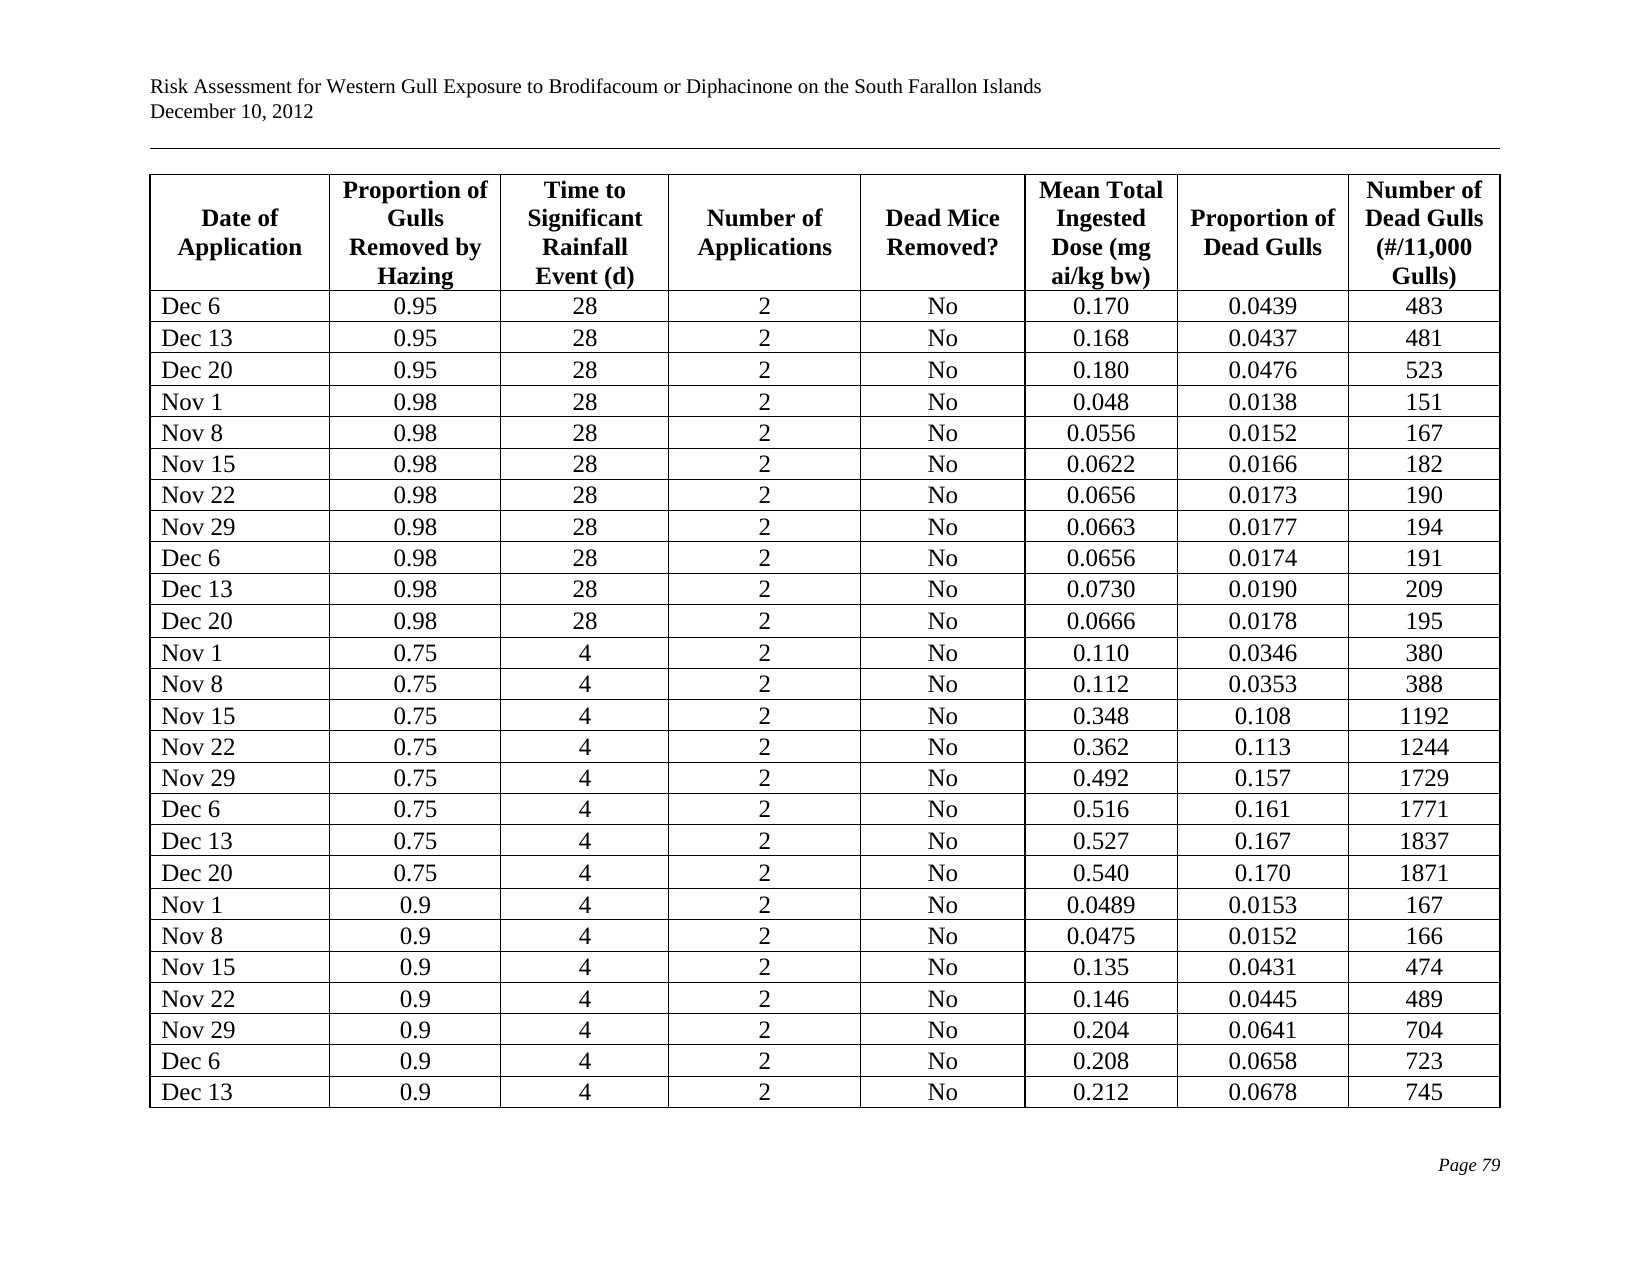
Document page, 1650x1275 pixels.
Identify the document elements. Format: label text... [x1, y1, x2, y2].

table_cell 489 [1349, 983, 1499, 1013]
table_cell 0.98 [330, 542, 500, 572]
table_cell 0.157 [1178, 763, 1348, 793]
table_cell 0.0663 [1026, 511, 1177, 541]
table_cell No [861, 794, 1024, 824]
table_cell 1837 [1349, 825, 1499, 855]
table_cell 166 [1349, 920, 1499, 951]
table_cell 4 [501, 763, 668, 793]
table_cell 4 [501, 731, 668, 762]
table_cell 4 [501, 669, 668, 699]
table_cell 0.0489 [1026, 889, 1177, 919]
table_cell 28 [501, 605, 668, 637]
table_cell Dec 13 [151, 1077, 329, 1107]
table_cell Nov 29 [151, 511, 329, 541]
table_cell No [861, 889, 1024, 919]
table_header Proportion of Dead Gulls [1178, 175, 1348, 290]
table_cell 151 [1349, 386, 1499, 416]
table_cell 0.0445 [1178, 983, 1348, 1013]
table_cell 2 [669, 1045, 860, 1076]
table_cell 0.98 [330, 417, 500, 447]
table_cell No [861, 638, 1024, 668]
table_cell 4 [501, 700, 668, 730]
table_cell Nov 22 [151, 983, 329, 1013]
table_cell No [861, 353, 1024, 385]
table_cell 4 [501, 952, 668, 982]
table_cell 0.0730 [1026, 574, 1177, 604]
table_cell 195 [1349, 605, 1499, 637]
table_header Dead Mice Removed? [861, 175, 1024, 290]
table_cell 0.0346 [1178, 638, 1348, 668]
table_cell Dec 20 [151, 856, 329, 888]
table_cell No [861, 763, 1024, 793]
table_cell Nov 1 [151, 386, 329, 416]
table_cell 2 [669, 669, 860, 699]
table_cell No [861, 669, 1024, 699]
table_cell No [861, 856, 1024, 888]
table_cell Dec 13 [151, 322, 329, 352]
table_cell 28 [501, 322, 668, 352]
table_cell 2 [669, 322, 860, 352]
table_cell 28 [501, 386, 668, 416]
table_cell 0.9 [330, 1077, 500, 1107]
table_cell 2 [669, 920, 860, 951]
table_cell 4 [501, 794, 668, 824]
table_cell 28 [501, 353, 668, 385]
table_cell No [861, 920, 1024, 951]
table_cell 2 [669, 417, 860, 447]
table_cell 0.112 [1026, 669, 1177, 699]
table_cell 167 [1349, 417, 1499, 447]
table_cell 0.527 [1026, 825, 1177, 855]
table_cell 0.98 [330, 449, 500, 479]
table_cell 2 [669, 731, 860, 762]
table_cell 2 [669, 480, 860, 510]
table_cell 191 [1349, 542, 1499, 572]
table_cell 0.95 [330, 322, 500, 352]
table_cell 4 [501, 1045, 668, 1076]
table_cell 2 [669, 449, 860, 479]
table_cell Dec 6 [151, 542, 329, 572]
table_cell 0.135 [1026, 952, 1177, 982]
table_cell 0.0177 [1178, 511, 1348, 541]
table_header Number of Applications [669, 175, 860, 290]
table_cell 0.540 [1026, 856, 1177, 888]
table_cell 2 [669, 605, 860, 637]
table_cell No [861, 291, 1024, 321]
table_cell 0.108 [1178, 700, 1348, 730]
table_cell Dec 6 [151, 291, 329, 321]
table_cell 483 [1349, 291, 1499, 321]
table_cell 4 [501, 856, 668, 888]
table_cell 2 [669, 825, 860, 855]
table_cell No [861, 1014, 1024, 1044]
table_cell 0.0173 [1178, 480, 1348, 510]
table_cell 0.362 [1026, 731, 1177, 762]
table_cell 0.048 [1026, 386, 1177, 416]
table_cell No [861, 1077, 1024, 1107]
table_header Mean Total Ingested Dose (mg ai/kg bw) [1026, 175, 1177, 290]
table_cell No [861, 386, 1024, 416]
table_cell No [861, 574, 1024, 604]
table_header Time to Significant Rainfall Event (d) [501, 175, 668, 290]
table_cell 481 [1349, 322, 1499, 352]
table_cell 0.208 [1026, 1045, 1177, 1076]
table_cell 0.0641 [1178, 1014, 1348, 1044]
table_cell 0.9 [330, 1045, 500, 1076]
table_cell 4 [501, 638, 668, 668]
table_cell 2 [669, 511, 860, 541]
table_cell 2 [669, 952, 860, 982]
table_cell Nov 29 [151, 763, 329, 793]
table_cell 0.9 [330, 952, 500, 982]
table_cell Nov 8 [151, 417, 329, 447]
table_cell No [861, 542, 1024, 572]
table_cell 0.0152 [1178, 920, 1348, 951]
table_cell Nov 1 [151, 889, 329, 919]
table_cell 4 [501, 825, 668, 855]
table_cell 28 [501, 449, 668, 479]
table_cell 0.75 [330, 638, 500, 668]
table_cell 2 [669, 889, 860, 919]
table_cell 0.0138 [1178, 386, 1348, 416]
table_cell 0.9 [330, 1014, 500, 1044]
table_cell 2 [669, 638, 860, 668]
table_cell 0.75 [330, 794, 500, 824]
table_cell 0.516 [1026, 794, 1177, 824]
table_cell No [861, 983, 1024, 1013]
table_cell 723 [1349, 1045, 1499, 1076]
table_cell 388 [1349, 669, 1499, 699]
table_cell 194 [1349, 511, 1499, 541]
table_cell Nov 22 [151, 480, 329, 510]
table_cell 0.0678 [1178, 1077, 1348, 1107]
table_cell No [861, 952, 1024, 982]
table_cell 0.75 [330, 700, 500, 730]
table_cell 28 [501, 291, 668, 321]
table_cell 0.75 [330, 731, 500, 762]
table_cell 474 [1349, 952, 1499, 982]
table_cell 0.0656 [1026, 542, 1177, 572]
table_cell No [861, 605, 1024, 637]
table_cell Dec 20 [151, 353, 329, 385]
table_cell 0.170 [1026, 291, 1177, 321]
table_cell 2 [669, 700, 860, 730]
table_header Proportion of Gulls Removed by Hazing [330, 175, 500, 290]
table_cell 0.0166 [1178, 449, 1348, 479]
table_cell 0.0656 [1026, 480, 1177, 510]
table_cell Nov 1 [151, 638, 329, 668]
table_cell 0.0556 [1026, 417, 1177, 447]
table_cell 0.95 [330, 353, 500, 385]
table_cell Nov 22 [151, 731, 329, 762]
table_cell 704 [1349, 1014, 1499, 1044]
table_cell 0.75 [330, 825, 500, 855]
table_cell 2 [669, 856, 860, 888]
table_cell 0.0622 [1026, 449, 1177, 479]
table_cell 2 [669, 1014, 860, 1044]
table_cell 4 [501, 889, 668, 919]
table_cell 0.0476 [1178, 353, 1348, 385]
table_cell 0.75 [330, 669, 500, 699]
table_cell 28 [501, 480, 668, 510]
table_cell 0.348 [1026, 700, 1177, 730]
table_cell 2 [669, 794, 860, 824]
table_cell Dec 13 [151, 574, 329, 604]
table_cell 0.75 [330, 763, 500, 793]
table_cell 0.161 [1178, 794, 1348, 824]
table_cell 28 [501, 511, 668, 541]
table_cell 0.204 [1026, 1014, 1177, 1044]
table_cell 2 [669, 353, 860, 385]
table_cell 0.0437 [1178, 322, 1348, 352]
table_cell 0.180 [1026, 353, 1177, 385]
table_cell 2 [669, 574, 860, 604]
table_cell 4 [501, 920, 668, 951]
table_cell 4 [501, 983, 668, 1013]
table_cell 1244 [1349, 731, 1499, 762]
table_cell 190 [1349, 480, 1499, 510]
table_cell 1871 [1349, 856, 1499, 888]
table_cell Nov 29 [151, 1014, 329, 1044]
table_cell 4 [501, 1014, 668, 1044]
table_cell No [861, 700, 1024, 730]
table_cell 0.113 [1178, 731, 1348, 762]
table_cell Dec 13 [151, 825, 329, 855]
table_cell 0.98 [330, 480, 500, 510]
table_cell 0.98 [330, 605, 500, 637]
table_cell No [861, 1045, 1024, 1076]
table_cell 2 [669, 983, 860, 1013]
table_cell 4 [501, 1077, 668, 1107]
table_cell Nov 8 [151, 920, 329, 951]
table_cell 380 [1349, 638, 1499, 668]
table_cell 0.0658 [1178, 1045, 1348, 1076]
table_cell 0.212 [1026, 1077, 1177, 1107]
table_cell Nov 15 [151, 449, 329, 479]
table_cell 2 [669, 763, 860, 793]
table_cell No [861, 480, 1024, 510]
table_cell 167 [1349, 889, 1499, 919]
table_cell 0.95 [330, 291, 500, 321]
table_cell 28 [501, 574, 668, 604]
table_cell 0.146 [1026, 983, 1177, 1013]
table_cell 0.0178 [1178, 605, 1348, 637]
table_cell 0.170 [1178, 856, 1348, 888]
table_cell 1192 [1349, 700, 1499, 730]
table_cell Dec 6 [151, 794, 329, 824]
table_cell 209 [1349, 574, 1499, 604]
table_cell 0.98 [330, 511, 500, 541]
table_cell 0.9 [330, 983, 500, 1013]
table_cell 0.492 [1026, 763, 1177, 793]
table_cell 0.0152 [1178, 417, 1348, 447]
table_cell 0.0153 [1178, 889, 1348, 919]
table_cell 0.0353 [1178, 669, 1348, 699]
table_cell No [861, 417, 1024, 447]
table_cell 2 [669, 386, 860, 416]
table_cell 28 [501, 542, 668, 572]
table_cell 0.0666 [1026, 605, 1177, 637]
table_cell 0.0174 [1178, 542, 1348, 572]
table_cell 0.0190 [1178, 574, 1348, 604]
table_header Date of Application [151, 175, 329, 290]
table_cell Nov 8 [151, 669, 329, 699]
table_cell No [861, 825, 1024, 855]
table_cell 0.167 [1178, 825, 1348, 855]
table_cell No [861, 322, 1024, 352]
table_cell 2 [669, 291, 860, 321]
table_cell Dec 20 [151, 605, 329, 637]
table_cell No [861, 449, 1024, 479]
table_cell Nov 15 [151, 952, 329, 982]
table_cell No [861, 731, 1024, 762]
table_cell 0.0475 [1026, 920, 1177, 951]
table_cell 0.98 [330, 574, 500, 604]
table_cell 0.75 [330, 856, 500, 888]
table_cell 745 [1349, 1077, 1499, 1107]
table_header Number of Dead Gulls (#/11,000 Gulls) [1349, 175, 1499, 290]
table_cell 182 [1349, 449, 1499, 479]
table_cell 0.9 [330, 920, 500, 951]
table_cell 0.168 [1026, 322, 1177, 352]
table_cell 2 [669, 1077, 860, 1107]
table_cell Nov 15 [151, 700, 329, 730]
table_cell 1729 [1349, 763, 1499, 793]
table_cell 0.98 [330, 386, 500, 416]
table_cell No [861, 511, 1024, 541]
table_cell 523 [1349, 353, 1499, 385]
table_cell 0.0431 [1178, 952, 1348, 982]
table_cell 1771 [1349, 794, 1499, 824]
table_cell 0.110 [1026, 638, 1177, 668]
table_cell Dec 6 [151, 1045, 329, 1076]
table_cell 0.9 [330, 889, 500, 919]
table_cell 28 [501, 417, 668, 447]
table_cell 2 [669, 542, 860, 572]
table_cell 0.0439 [1178, 291, 1348, 321]
